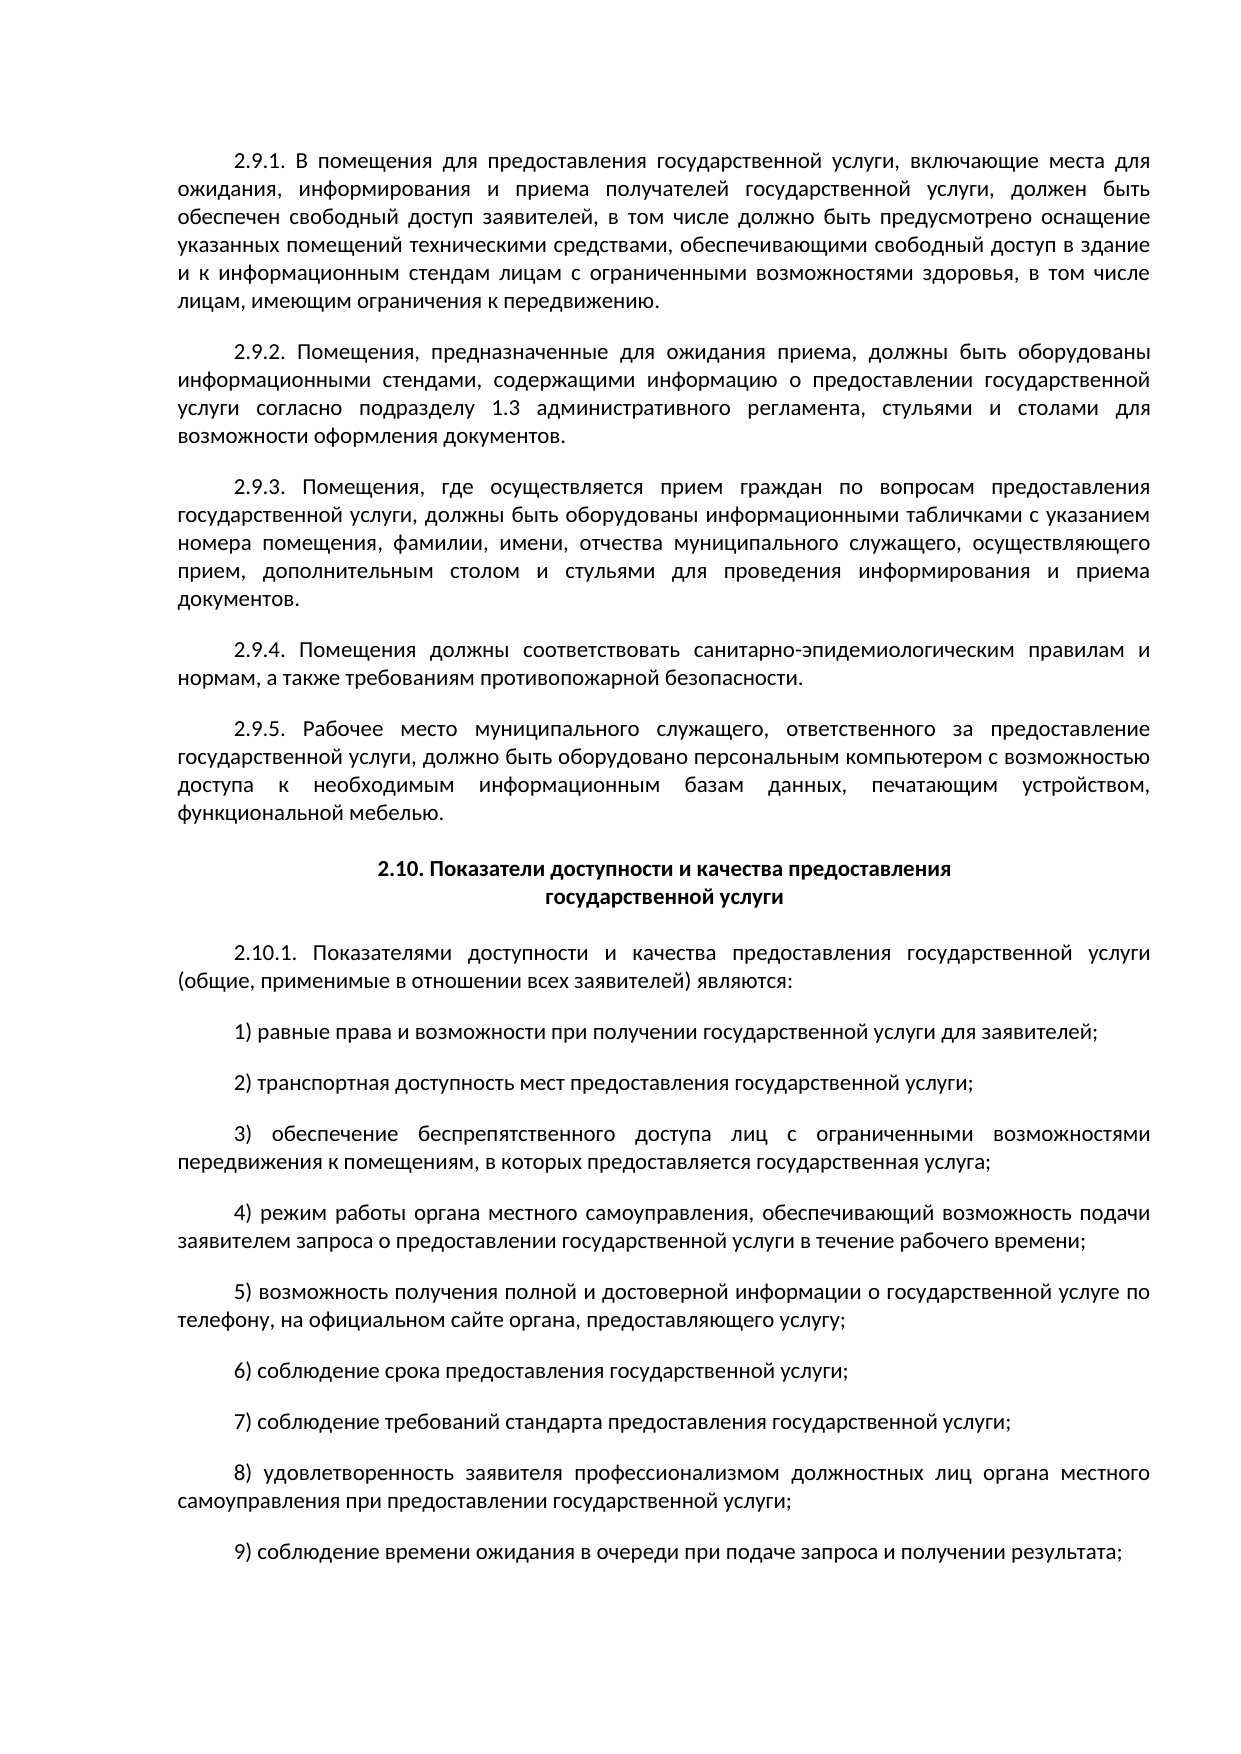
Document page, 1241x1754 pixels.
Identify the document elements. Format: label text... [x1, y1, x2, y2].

text 2.9.5. Рабочее место муниципального служащего, ответственного за предоставление государственной услуги, должно быть оборудовано персональным компьютером с возможностью доступа к необходимым информационным базам данных, печатающим устройством, функциональной мебелью. [177, 714, 1152, 826]
text 2.9.3. Помещения, где осуществляется прием граждан по вопросам предоставления государственной услуги, должны быть оборудованы информационными табличками с указанием номера помещения, фамилии, имени, отчества муниципального служащего, осуществляющего прием, дополнительным столом и стульями для проведения информирования и приема документов. [177, 472, 1152, 612]
text 2.9.1. В помещения для предоставления государственной услуги, включающие места для ожидания, информирования и приема получателей государственной услуги, должен быть обеспечен свободный доступ заявителей, в том числе должно быть предусмотрено оснащение указанных помещений техническими средствами, обеспечивающими свободный доступ в здание и к информационным стендам лицам с ограниченными возможностями здоровья, в том числе лицам, имеющим ограничения к передвижению. [177, 146, 1152, 314]
text 5) возможность получения полной и достоверной информации о государственной услуге по телефону, на официальном сайте органа, предоставляющего услугу; [177, 1277, 1152, 1333]
text 2.9.4. Помещения должны соответствовать санитарно-эпидемиологическим правилам и нормам, а также требованиям противопожарной безопасности. [177, 635, 1152, 691]
text 2) транспортная доступность мест предоставления государственной услуги; [177, 1068, 1152, 1096]
text 4) режим работы органа местного самоуправления, обеспечивающий возможность подачи заявителем запроса о предоставлении государственной услуги в течение рабочего времени; [177, 1198, 1152, 1254]
text 2.9.2. Помещения, предназначенные для ожидания приема, должны быть оборудованы информационными стендами, содержащими информацию о предоставлении государственной услуги согласно подразделу 1.3 административного регламента, стульями и столами для возможности оформления документов. [177, 337, 1152, 449]
title 2.10. Показатели доступности и качества предоставления [177, 854, 1152, 882]
text 9) соблюдение времени ожидания в очереди при подаче запроса и получении результата; [177, 1537, 1152, 1565]
text 6) соблюдение срока предоставления государственной услуги; [177, 1356, 1152, 1384]
text 3) обеспечение беспрепятственного доступа лиц с ограниченными возможностями передвижения к помещениям, в которых предоставляется государственная услуга; [177, 1119, 1152, 1175]
title государственной услуги [177, 882, 1152, 910]
text 7) соблюдение требований стандарта предоставления государственной услуги; [177, 1407, 1152, 1435]
text 8) удовлетворенность заявителя профессионализмом должностных лиц органа местного самоуправления при предоставлении государственной услуги; [177, 1458, 1152, 1514]
text 2.10.1. Показателями доступности и качества предоставления государственной услуги (общие, применимые в отношении всех заявителей) являются: [177, 938, 1152, 994]
text 1) равные права и возможности при получении государственной услуги для заявителей; [177, 1017, 1152, 1045]
